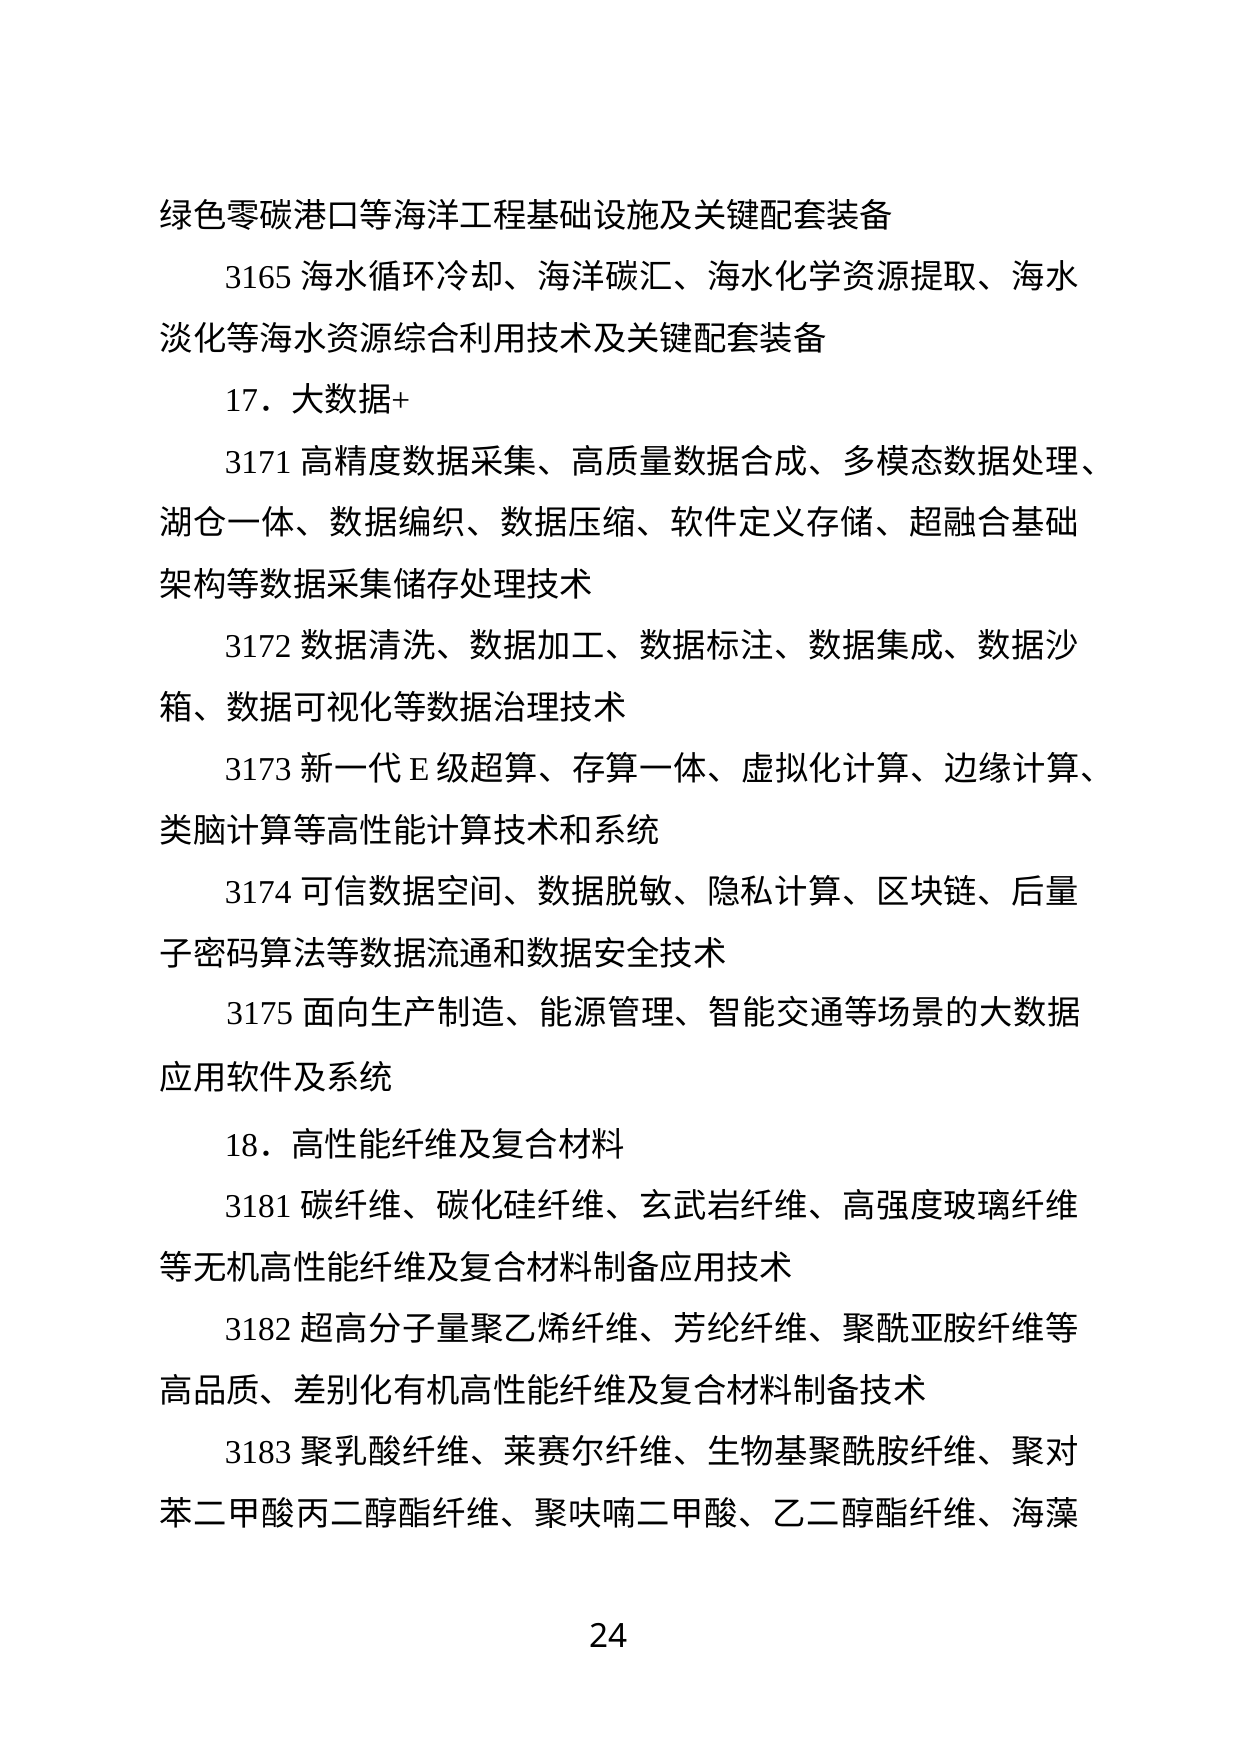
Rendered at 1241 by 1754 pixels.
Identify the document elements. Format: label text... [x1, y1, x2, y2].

text 3171 高精度数据采集、高质量数据合成、多模态数据处理、湖仓一体、数据编织、数据压缩、软件定义存储、超融合基础架构等数据采集储存处理技术 [159, 424, 1081, 608]
text 3181 碳纤维、碳化硅纤维、玄武岩纤维、高强度玻璃纤维等无机高性能纤维及复合材料制备应用技术 [159, 1169, 1081, 1292]
text 17．大数据+ [159, 363, 1081, 424]
text 18．高性能纤维及复合材料 [159, 1107, 1081, 1169]
text 3173 新一代E级超算、存算一体、虚拟化计算、边缘计算、类脑计算等高性能计算技术和系统 [159, 731, 1081, 854]
text 3182 超高分子量聚乙烯纤维、芳纶纤维、聚酰亚胺纤维等高品质、差别化有机高性能纤维及复合材料制备技术 [159, 1292, 1081, 1414]
text 3172 数据清洗、数据加工、数据标注、数据集成、数据沙箱、数据可视化等数据治理技术 [159, 608, 1081, 731]
text 3175 面向生产制造、能源管理、智能交通等场景的大数据应用软件及系统 [159, 977, 1081, 1107]
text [159, 1414, 1081, 1537]
text 3174 可信数据空间、数据脱敏、隐私计算、区块链、后量子密码算法等数据流通和数据安全技术 [159, 854, 1081, 977]
text 3165 海水循环冷却、海洋碳汇、海水化学资源提取、海水淡化等海水资源综合利用技术及关键配套装备 [159, 240, 1081, 363]
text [159, 178, 1081, 240]
